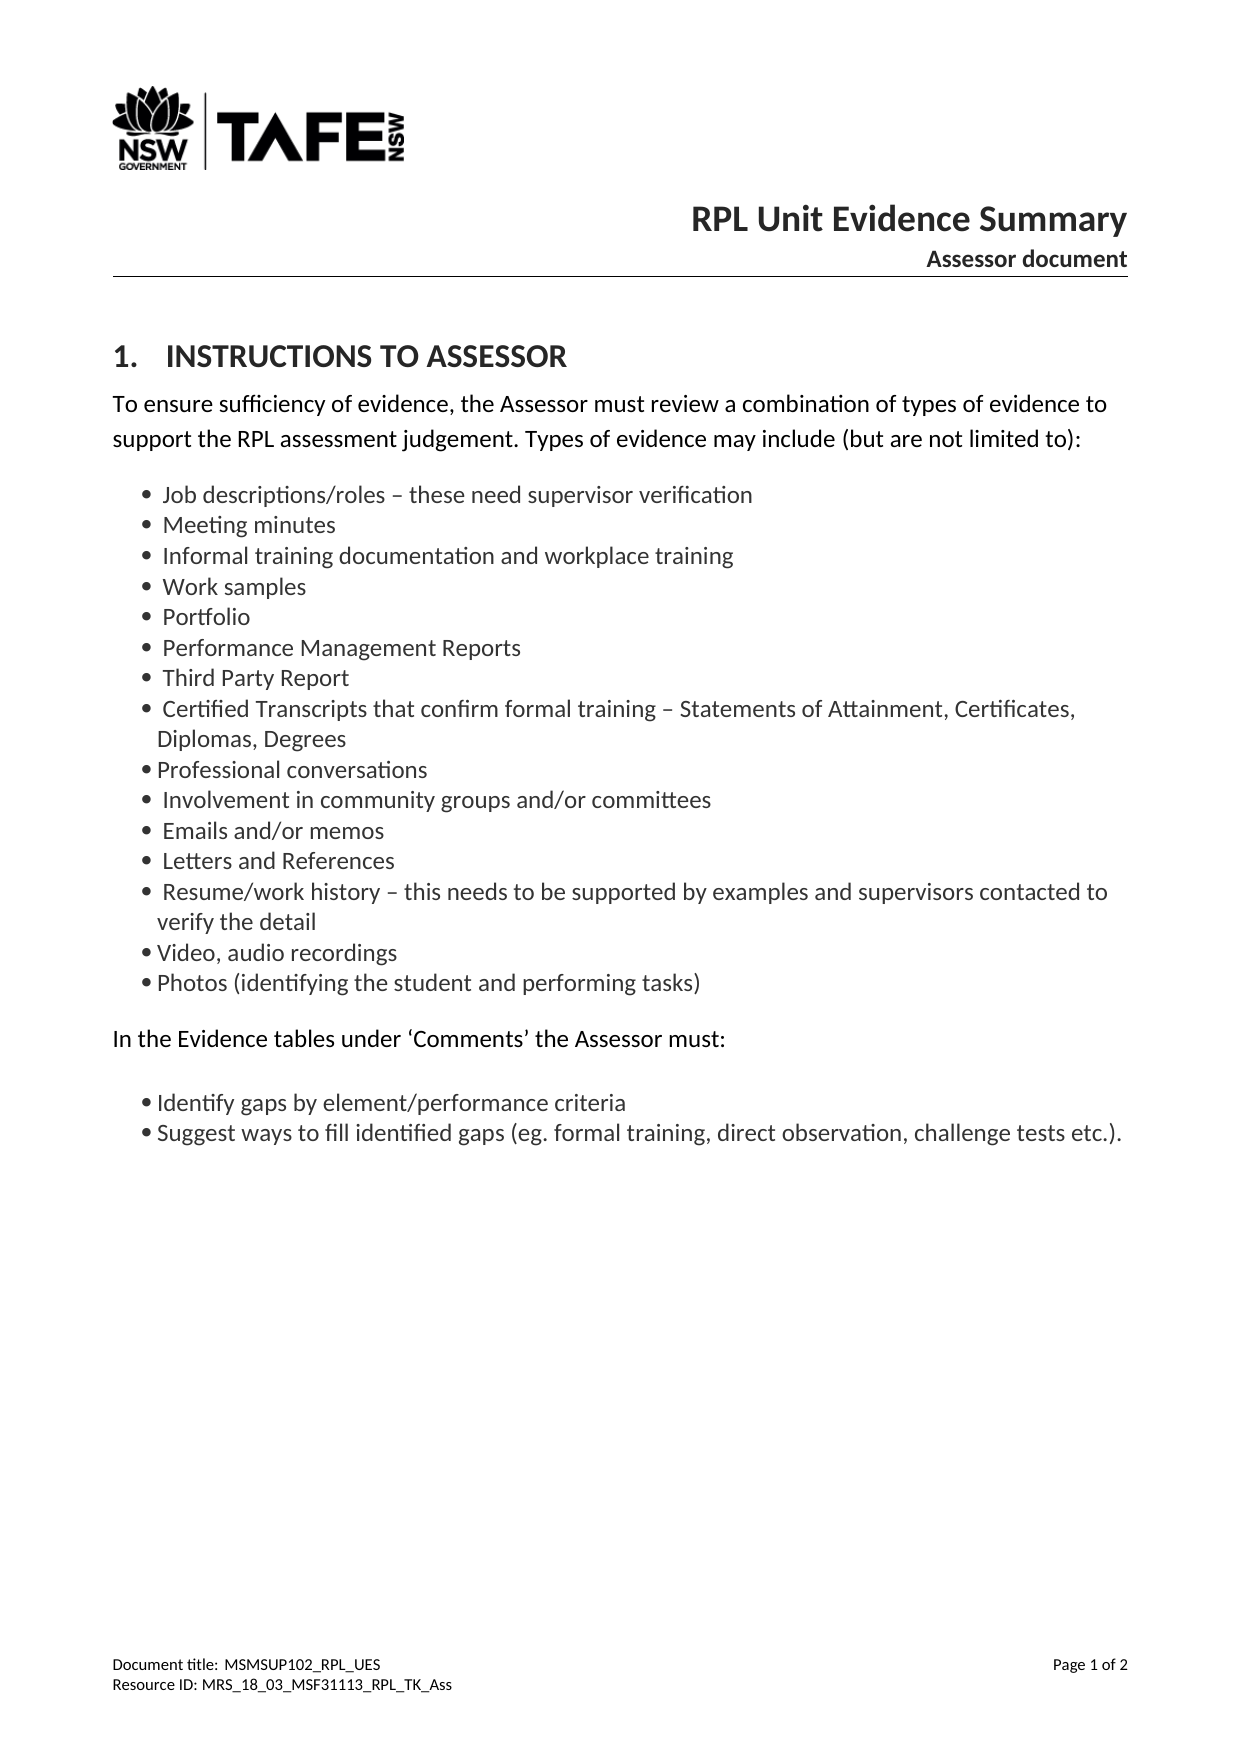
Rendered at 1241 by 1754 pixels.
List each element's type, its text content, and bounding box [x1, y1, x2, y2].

text In the Evidence tables under ‘Comments’ the Assessor must: [112, 1023, 1128, 1053]
list Work samples [142, 571, 1128, 601]
text To ensure sufficiency of evidence, the Assessor must review a combination of types of evidence to support the RPL assessment judgement. Types of evidence may include (but are not limited to): [112, 388, 1128, 454]
list Meeting minutes [142, 509, 1128, 540]
list Third Party Report [142, 662, 1128, 693]
list Certified Transcripts that confirm formal training – Statements of Attainment, Certificates, Diplomas, Degrees [142, 693, 1128, 754]
list Identify gaps by element/performance criteria [142, 1087, 1128, 1117]
list Video, audio recordings [142, 937, 1128, 967]
list Suggest ways to fill identified gaps (eg. formal training, direct observation, challenge tests etc.). [142, 1117, 1128, 1148]
list Letters and References [142, 845, 1128, 876]
list Involvement in community groups and/or committees [142, 784, 1128, 815]
list Professional conversations [142, 754, 1128, 784]
list Emails and/or memos [142, 815, 1128, 845]
subtitle Instructions to Assessor [112, 335, 1128, 376]
list Portfolio [142, 601, 1128, 632]
picture [112, 86, 404, 170]
list Informal training documentation and workplace training [142, 540, 1128, 571]
list Performance Management Reports [142, 632, 1128, 662]
list Photos (identifying the student and performing tasks) [142, 967, 1128, 998]
list Job descriptions/roles – these need supervisor verification [142, 479, 1128, 509]
list Resume/work history – this needs to be supported by examples and supervisors contacted to verify the detail [142, 876, 1128, 937]
